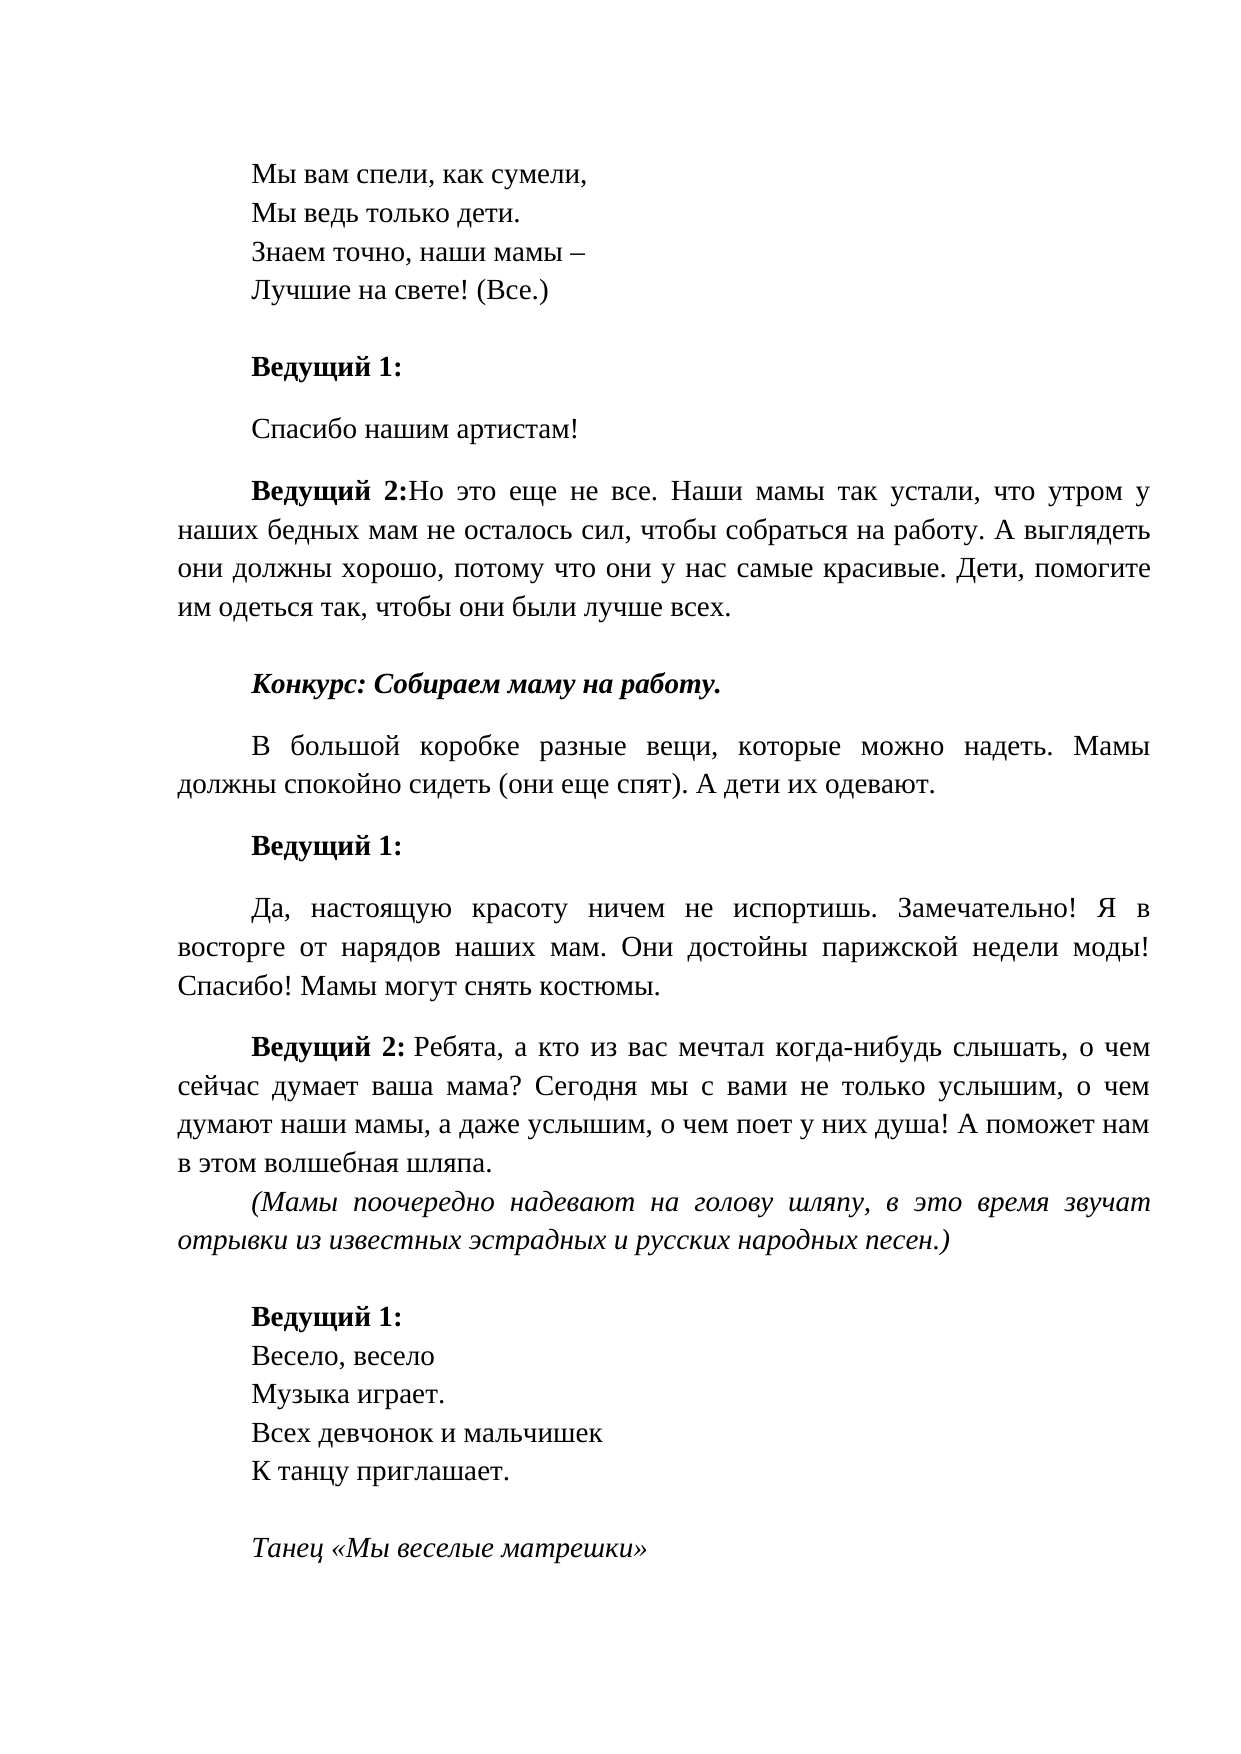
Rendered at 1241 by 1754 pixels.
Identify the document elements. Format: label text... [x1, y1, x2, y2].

text К танцу приглашает. [177, 1453, 1152, 1487]
text Мы вам спели, как сумели, [177, 157, 1152, 190]
text Мы ведь только дети. [177, 195, 1152, 229]
text Да, настоящую красоту ничем не испортишь. Замечательно! Я в восторге от нарядов наших мам. Они достойны парижской недели моды! Спасибо! Мамы могут снять костюмы. [177, 891, 1152, 1001]
text Музыка играет. [177, 1376, 1152, 1410]
text Ведущий 1: [177, 1299, 1152, 1333]
text Ведущий 1: [177, 828, 1152, 862]
text Ведущий 2: Ребята, а кто из вас мечтал когда-нибудь слышать, о чем сейчас думает ваша мама? Сегодня мы с вами не только услышим, о чем думают наши мамы, а даже услышим, о чем поет у них душа! А поможет нам в этом волшебная шляпа. [177, 1029, 1152, 1179]
text Танец «Мы веселые матрешки» [177, 1531, 1152, 1564]
text Лучшие на свете! (Все.) [177, 272, 1152, 306]
text В большой коробке разные вещи, которые можно надеть. Мамы должны спокойно сидеть (они еще спят). А дети их одевают. [177, 728, 1152, 800]
text Ведущий 2:Но это еще не все. Наши мамы так устали, что утром у наших бедных мам не осталось сил, чтобы собраться на работу. А выглядеть они должны хорошо, потому что они у нас самые красивые. Дети, помогите им одеться так, чтобы они были лучше всех. [177, 473, 1152, 622]
text Ведущий 1: [177, 349, 1152, 383]
text Всех девчонок и мальчишек [177, 1415, 1152, 1448]
text Конкурс: Собираем маму на работу. [177, 666, 1152, 699]
text Спасибо нашим артистам! [177, 411, 1152, 445]
text (Мамы поочередно надевают на голову шляпу, в это время звучат отрывки из известных эстрадных и русских народных песен.) [177, 1184, 1152, 1256]
text Весело, весело [177, 1338, 1152, 1371]
text Знаем точно, наши мамы – [177, 234, 1152, 267]
